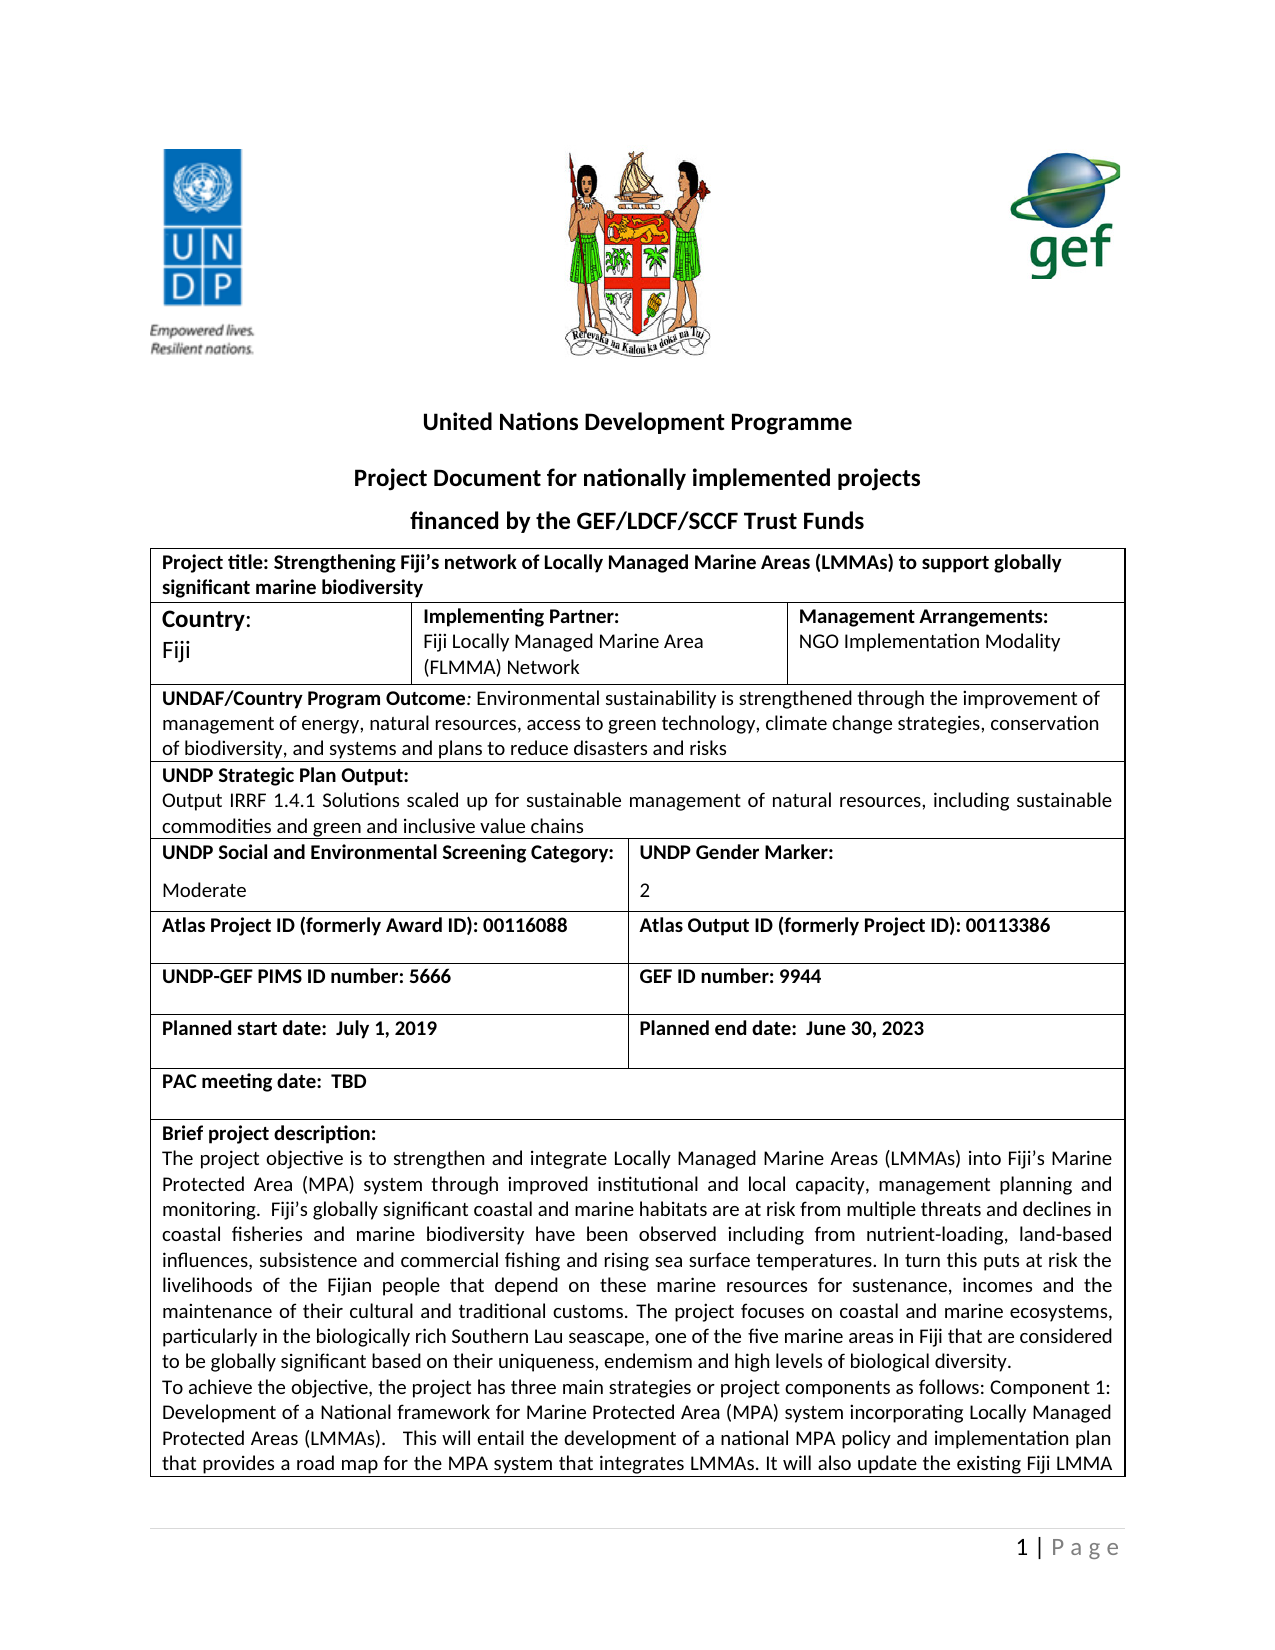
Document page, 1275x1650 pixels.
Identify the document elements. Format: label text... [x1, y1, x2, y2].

text Project Document for nationally implemented projects [150, 462, 1125, 492]
text financed by the GEF/LDCF/SCCF Trust Funds [150, 505, 1125, 535]
table_cell PAC meeting date: TBD [151, 1069, 1124, 1119]
table_header Project title: Strengthening Fiji’s network of Locally Managed Marine Areas (LMMAs) to support globally significant marine biodiversity [151, 549, 1124, 602]
table_cell UNDP Social and Environmental Screening Category: Moderate [151, 839, 628, 911]
table_cell GEF ID number: 9944 [629, 964, 1124, 1014]
table_cell UNDAF/Country Program Outcome: Environmental sustainability is strengthened through the improvement of management of energy, natural resources, access to green technology, climate change strategies, conservation of biodiversity, and systems and plans to reduce disasters and risks [151, 685, 1124, 761]
picture [1007, 149, 1121, 279]
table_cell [151, 1120, 1124, 1476]
picture [480, 145, 795, 364]
text United Nations Development Programme [150, 406, 1125, 437]
table_cell Country: Fiji [151, 603, 411, 684]
table_cell Planned start date: July 1, 2019 [151, 1015, 628, 1067]
table_cell Planned end date: June 30, 2023 [629, 1015, 1124, 1067]
table_cell UNDP Strategic Plan Output: Output IRRF 1.4.1 Solutions scaled up for sustainable management of natural resources, including sustainable commodities and green and inclusive value chains [151, 762, 1124, 838]
table_cell Atlas Project ID (formerly Award ID): 00116088 [151, 912, 628, 963]
table_cell Implementing Partner: Fiji Locally Managed Marine Area (FLMMA) Network [412, 603, 787, 684]
picture [150, 149, 257, 377]
table_cell UNDP Gender Marker: 2 [629, 839, 1124, 911]
table_cell Management Arrangements: NGO Implementation Modality [788, 603, 1124, 684]
table_cell UNDP-GEF PIMS ID number: 5666 [151, 964, 628, 1014]
table_cell Atlas Output ID (formerly Project ID): 00113386 [629, 912, 1124, 963]
